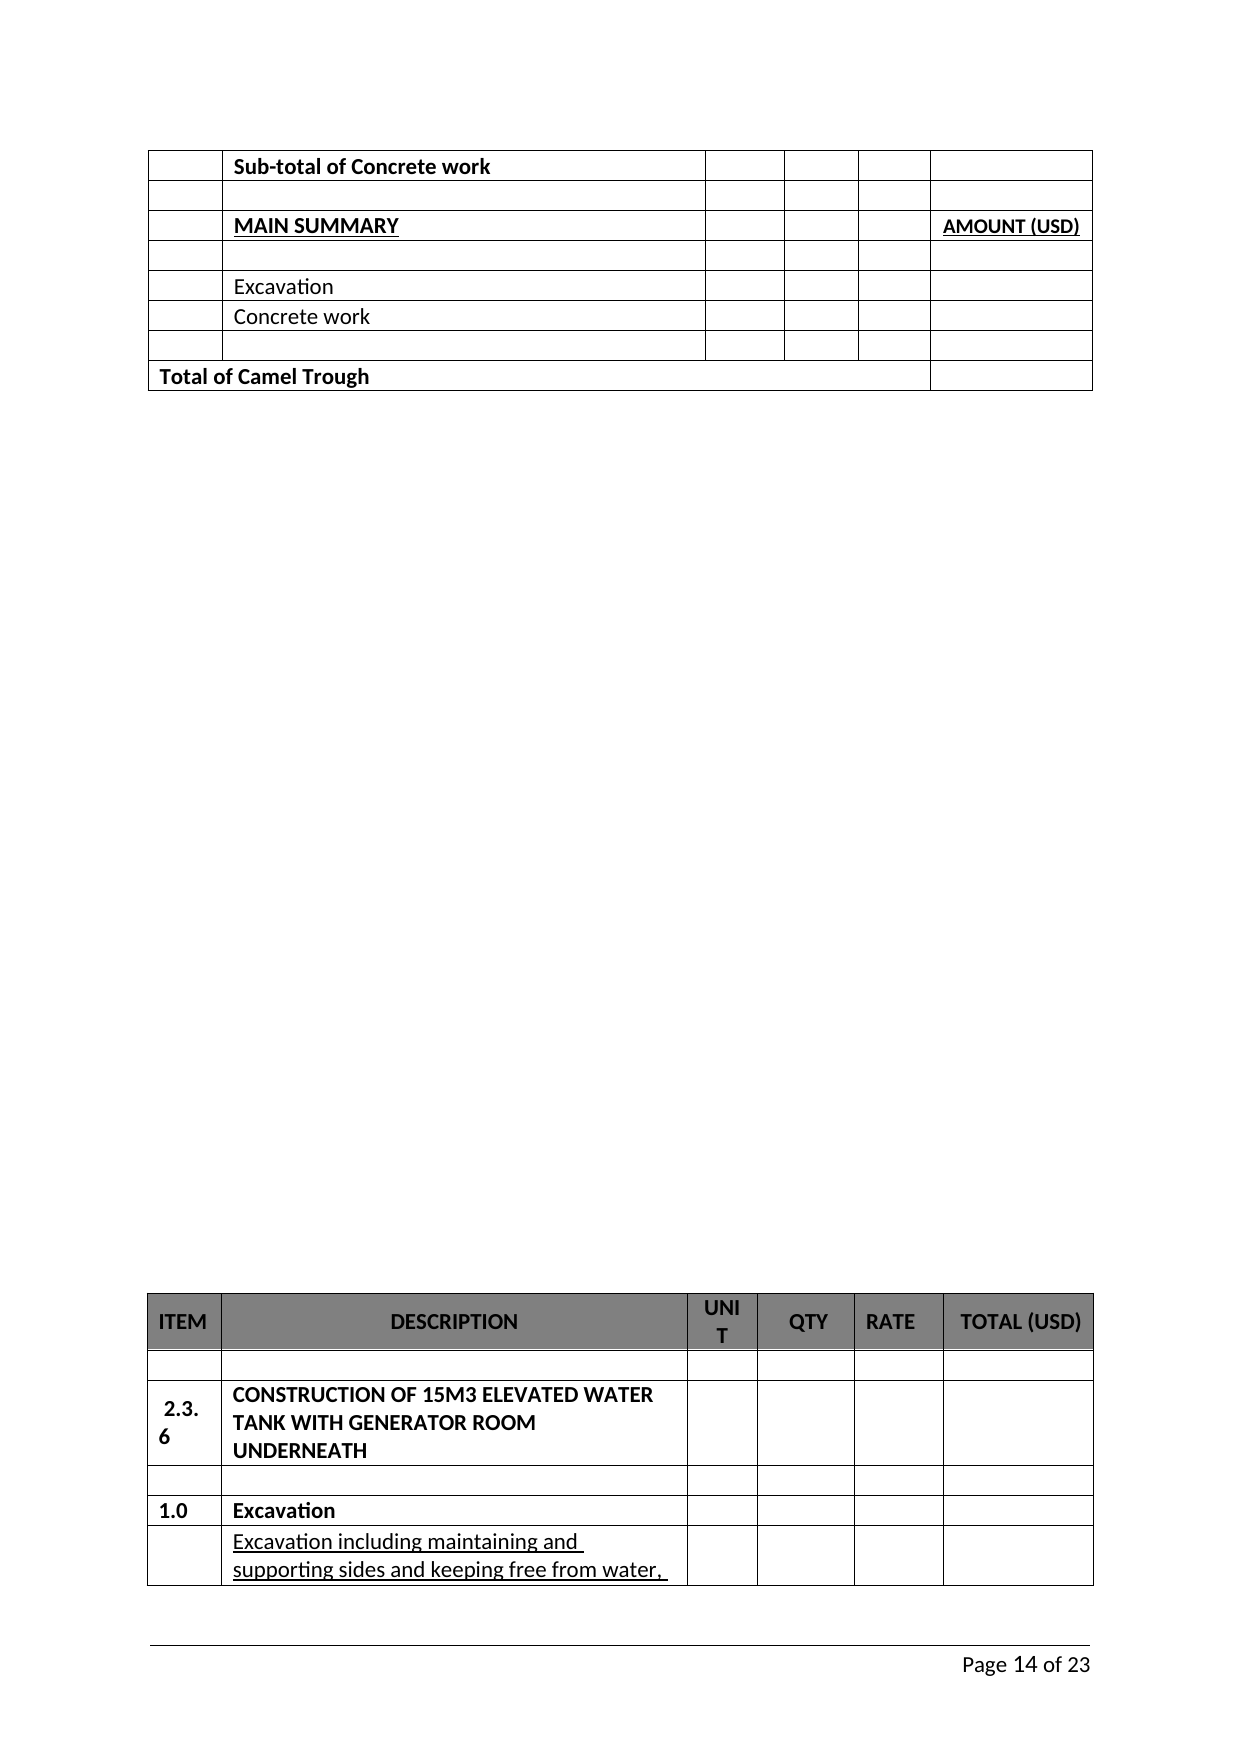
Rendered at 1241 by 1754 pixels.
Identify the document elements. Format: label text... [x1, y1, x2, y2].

table_cell [855, 1351, 943, 1379]
table_cell [859, 241, 930, 270]
table_cell [222, 1351, 687, 1379]
table_cell [148, 1351, 221, 1379]
table_cell 2.3.6 [148, 1381, 221, 1464]
table_cell [758, 1381, 854, 1464]
table_cell [149, 241, 222, 270]
table_cell [149, 151, 222, 180]
table_cell [944, 1496, 1093, 1524]
table_cell [855, 1526, 943, 1584]
table_cell [855, 1466, 943, 1494]
table_cell [931, 181, 1092, 210]
table_cell [149, 181, 222, 210]
table_cell [944, 1526, 1093, 1584]
table_cell CONSTRUCTION OF 15M3 ELEVATED WATER TANK WITH GENERATOR ROOM UNDERNEATH [222, 1381, 687, 1464]
table_cell [148, 1466, 221, 1494]
table_cell [931, 271, 1092, 300]
table_cell [148, 1526, 221, 1584]
table_cell [149, 331, 222, 360]
table_cell [758, 1351, 854, 1379]
table_cell [706, 151, 784, 180]
table_cell [785, 151, 858, 180]
table_header DESCRIPTION [222, 1294, 687, 1349]
table_cell [785, 211, 858, 240]
table_cell MAIN SUMMARY [223, 211, 705, 240]
table_cell Excavation [223, 271, 705, 300]
table_cell [688, 1381, 757, 1464]
table_header RATE [855, 1294, 943, 1349]
table_header QTY [758, 1294, 854, 1349]
table_cell [859, 151, 930, 180]
table_cell [785, 301, 858, 330]
table_cell [944, 1351, 1093, 1379]
table_cell [758, 1496, 854, 1524]
table_cell [223, 331, 705, 360]
table_cell [688, 1351, 757, 1379]
table_cell [706, 181, 784, 210]
table_cell Excavation [222, 1496, 687, 1524]
table_cell [931, 241, 1092, 270]
table_cell [859, 211, 930, 240]
table_cell 1.0 [148, 1496, 221, 1524]
table_cell [149, 211, 222, 240]
table_cell [944, 1381, 1093, 1464]
table_cell [758, 1466, 854, 1494]
table_cell [688, 1466, 757, 1494]
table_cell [222, 1526, 687, 1584]
table_cell [855, 1381, 943, 1464]
table_cell [785, 181, 858, 210]
table_cell [785, 241, 858, 270]
table_cell [758, 1526, 854, 1584]
table_cell [223, 181, 705, 210]
table_cell Sub-total of Concrete work [223, 151, 705, 180]
table_cell [855, 1496, 943, 1524]
table_cell [944, 1466, 1093, 1494]
table_cell [706, 241, 784, 270]
table_cell [931, 331, 1092, 360]
table_cell [859, 301, 930, 330]
table_cell [785, 271, 858, 300]
table_cell [223, 241, 705, 270]
table_cell Concrete work [223, 301, 705, 330]
table_header TOTAL (USD) [944, 1294, 1093, 1349]
table_cell [706, 331, 784, 360]
table_cell [688, 1526, 757, 1584]
table_cell [859, 271, 930, 300]
table_cell [785, 331, 858, 360]
table_cell [859, 181, 930, 210]
table_cell [706, 211, 784, 240]
table_cell [706, 301, 784, 330]
table_header ITEM [148, 1294, 221, 1349]
table_cell [222, 1466, 687, 1494]
table_cell [706, 271, 784, 300]
table_cell [931, 301, 1092, 330]
table_cell [931, 361, 1092, 390]
table_cell [859, 331, 930, 360]
table_cell [149, 271, 222, 300]
table_cell [688, 1496, 757, 1524]
table_cell [931, 151, 1092, 180]
table_cell Total of Camel Trough [149, 361, 930, 390]
table_cell [149, 301, 222, 330]
table_cell AMOUNT (USD) [931, 211, 1092, 240]
table_header UNIT [688, 1294, 757, 1349]
